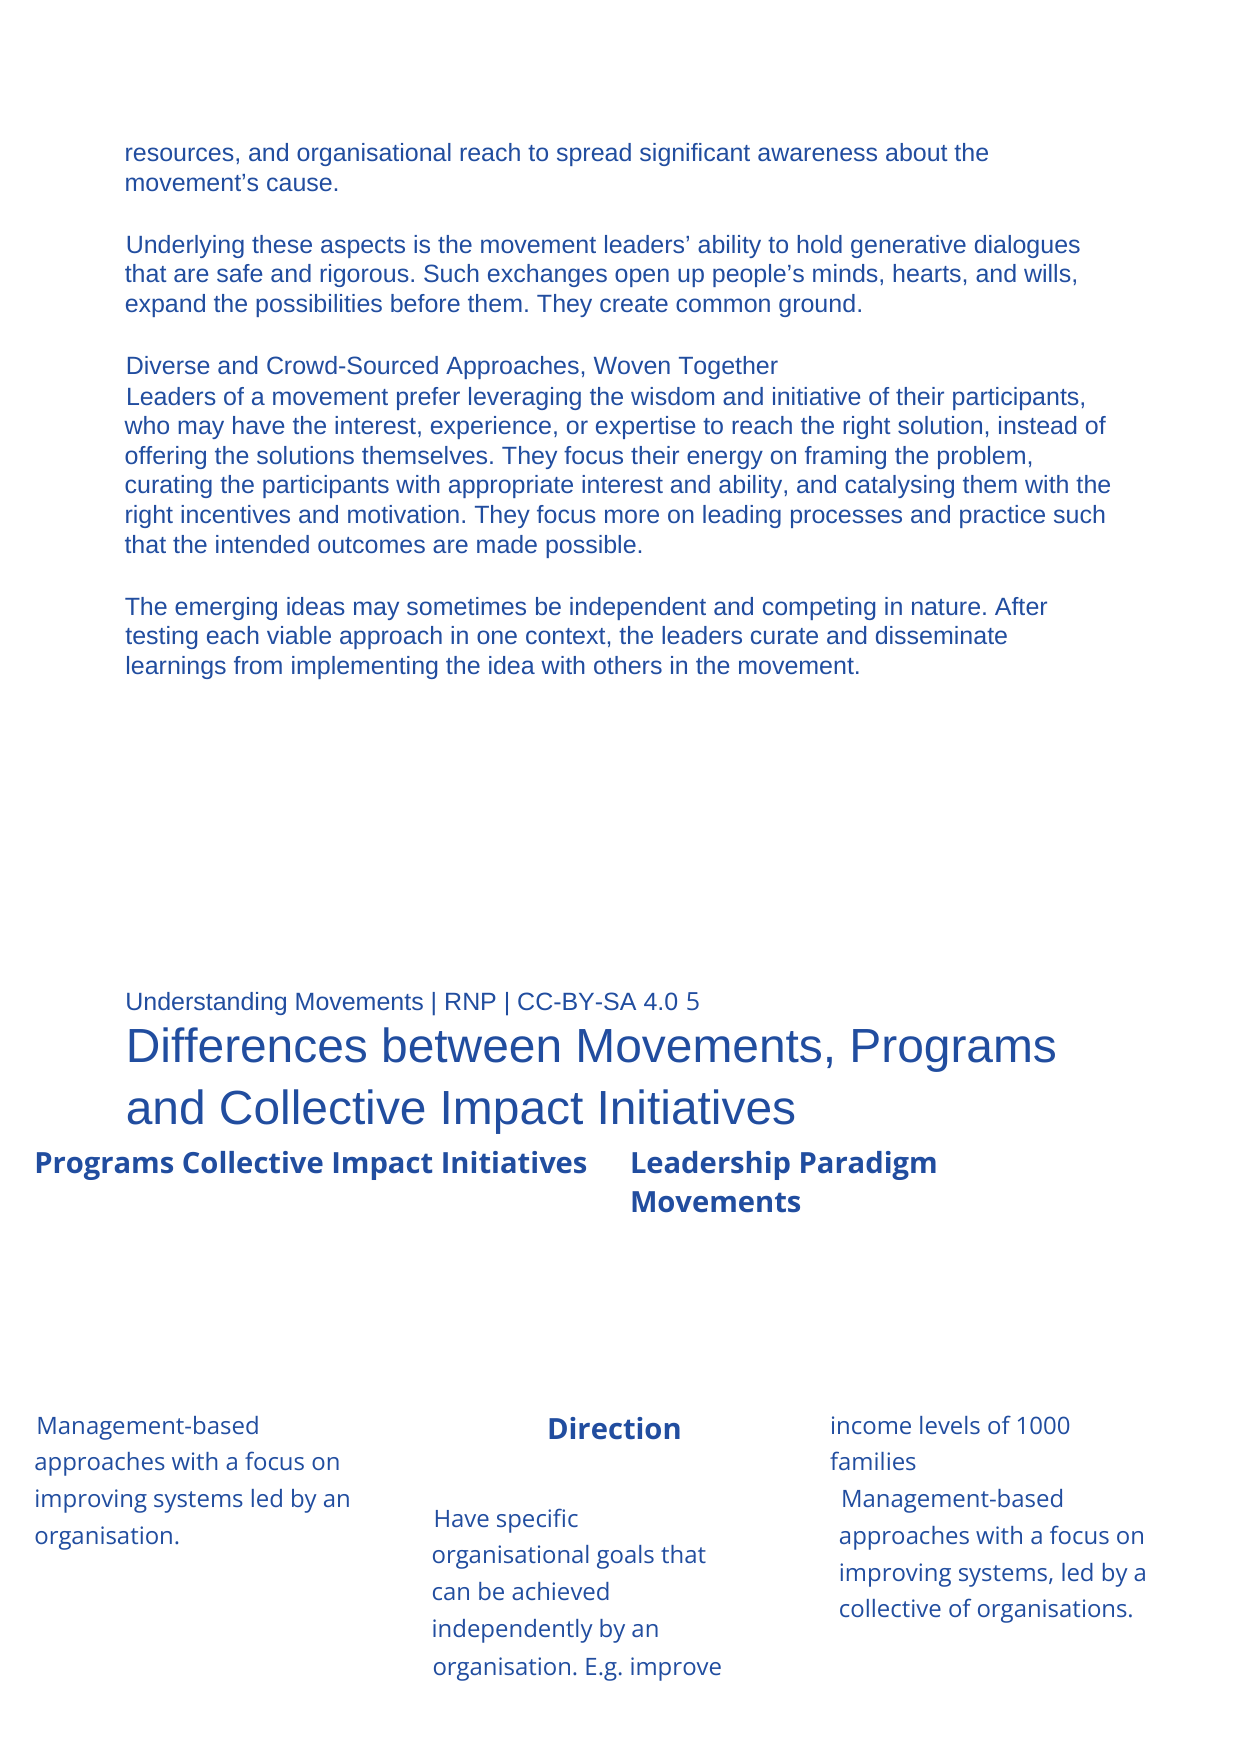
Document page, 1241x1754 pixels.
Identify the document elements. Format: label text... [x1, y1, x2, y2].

text Movements [630, 1182, 1226, 1221]
text organisation. E.g. improve income levels of 1000 families [432, 1650, 755, 1682]
text Leaders of a movement prefer leveraging the wisdom and initiative of their participants, who may have the interest, experience, or expertise to reach the right solution, instead of offering the solutions themselves. They focus their energy on framing the problem, curating the participants with appropriate interest and ability, and catalysing them with the right incentives and motivation. They focus more on leading processes and practice such that the intended outcomes are made possible. [124, 382, 1115, 558]
text Have specific organisational goals that can be achieved independently by an [431, 1501, 729, 1644]
text Understanding Movements | RNP | CC-BY-SA 4.0 5 [125, 983, 1226, 1017]
text Differences between Movements, Programs and Collective Impact Initiatives [126, 1017, 1110, 1135]
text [124, 138, 1117, 197]
text Programs Collective Impact Initiatives [34, 1142, 630, 1182]
text The emerging ideas may sometimes be independent and competing in nature. After testing each viable approach in one context, the leaders curate and disseminate learnings from implementing the idea with others in the movement. [124, 591, 1106, 679]
text Diverse and Crowd-Sourced Approaches, Woven Together [126, 351, 1226, 380]
text organisation. E.g. improve income levels of 1000 families [829, 1408, 1152, 1478]
text Management-based approaches with a focus on improving systems, led by a collective of organisations. [839, 1482, 1191, 1625]
text Leadership Paradigm [630, 1142, 1226, 1182]
text Management-based approaches with a focus on improving systems led by an organisation. [34, 1408, 386, 1551]
text Direction [547, 1408, 828, 1448]
text Underlying these aspects is the movement leaders’ ability to hold generative dialogues that are safe and rigorous. Such exchanges open up people’s minds, hearts, and wills, expand the possibilities before them. They create common ground. [124, 230, 1104, 318]
